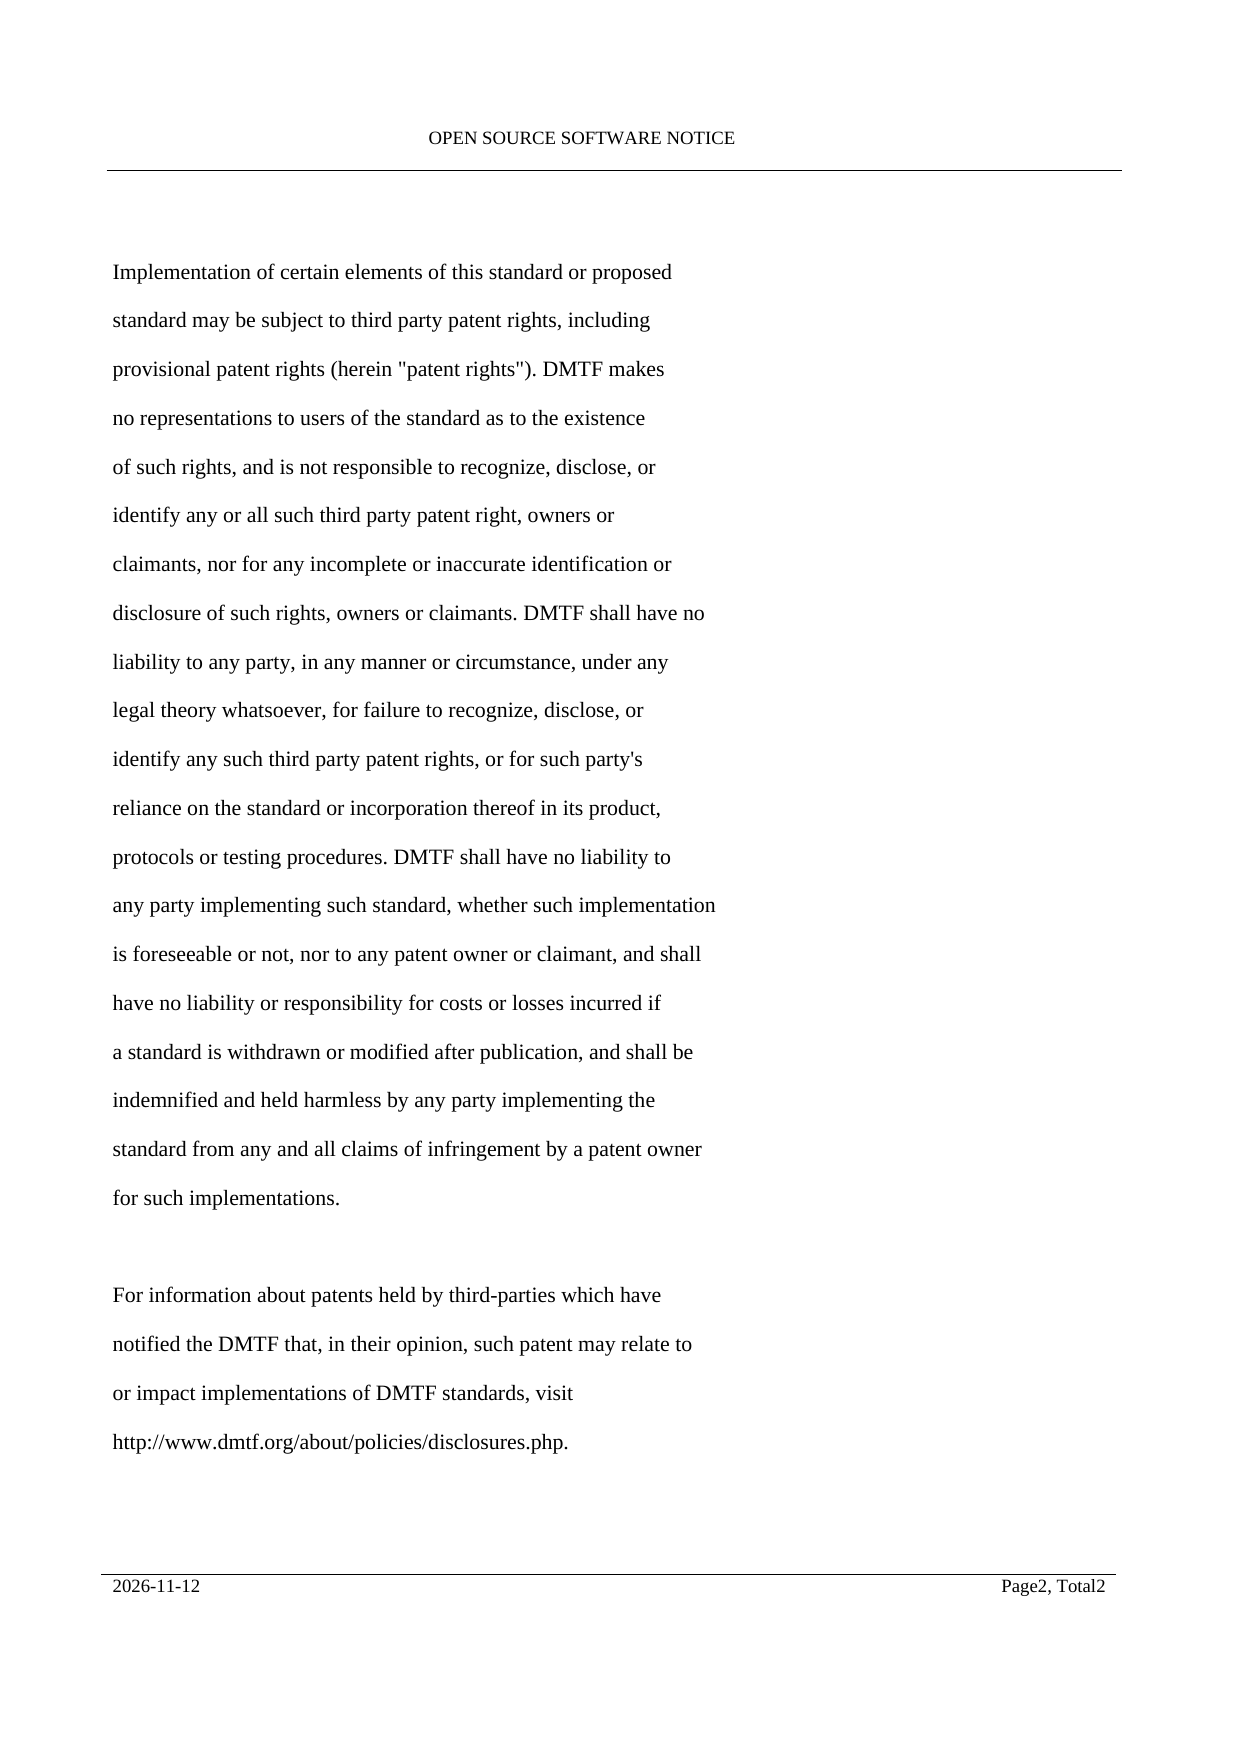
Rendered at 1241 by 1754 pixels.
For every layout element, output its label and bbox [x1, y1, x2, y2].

text [112, 206, 1128, 1458]
